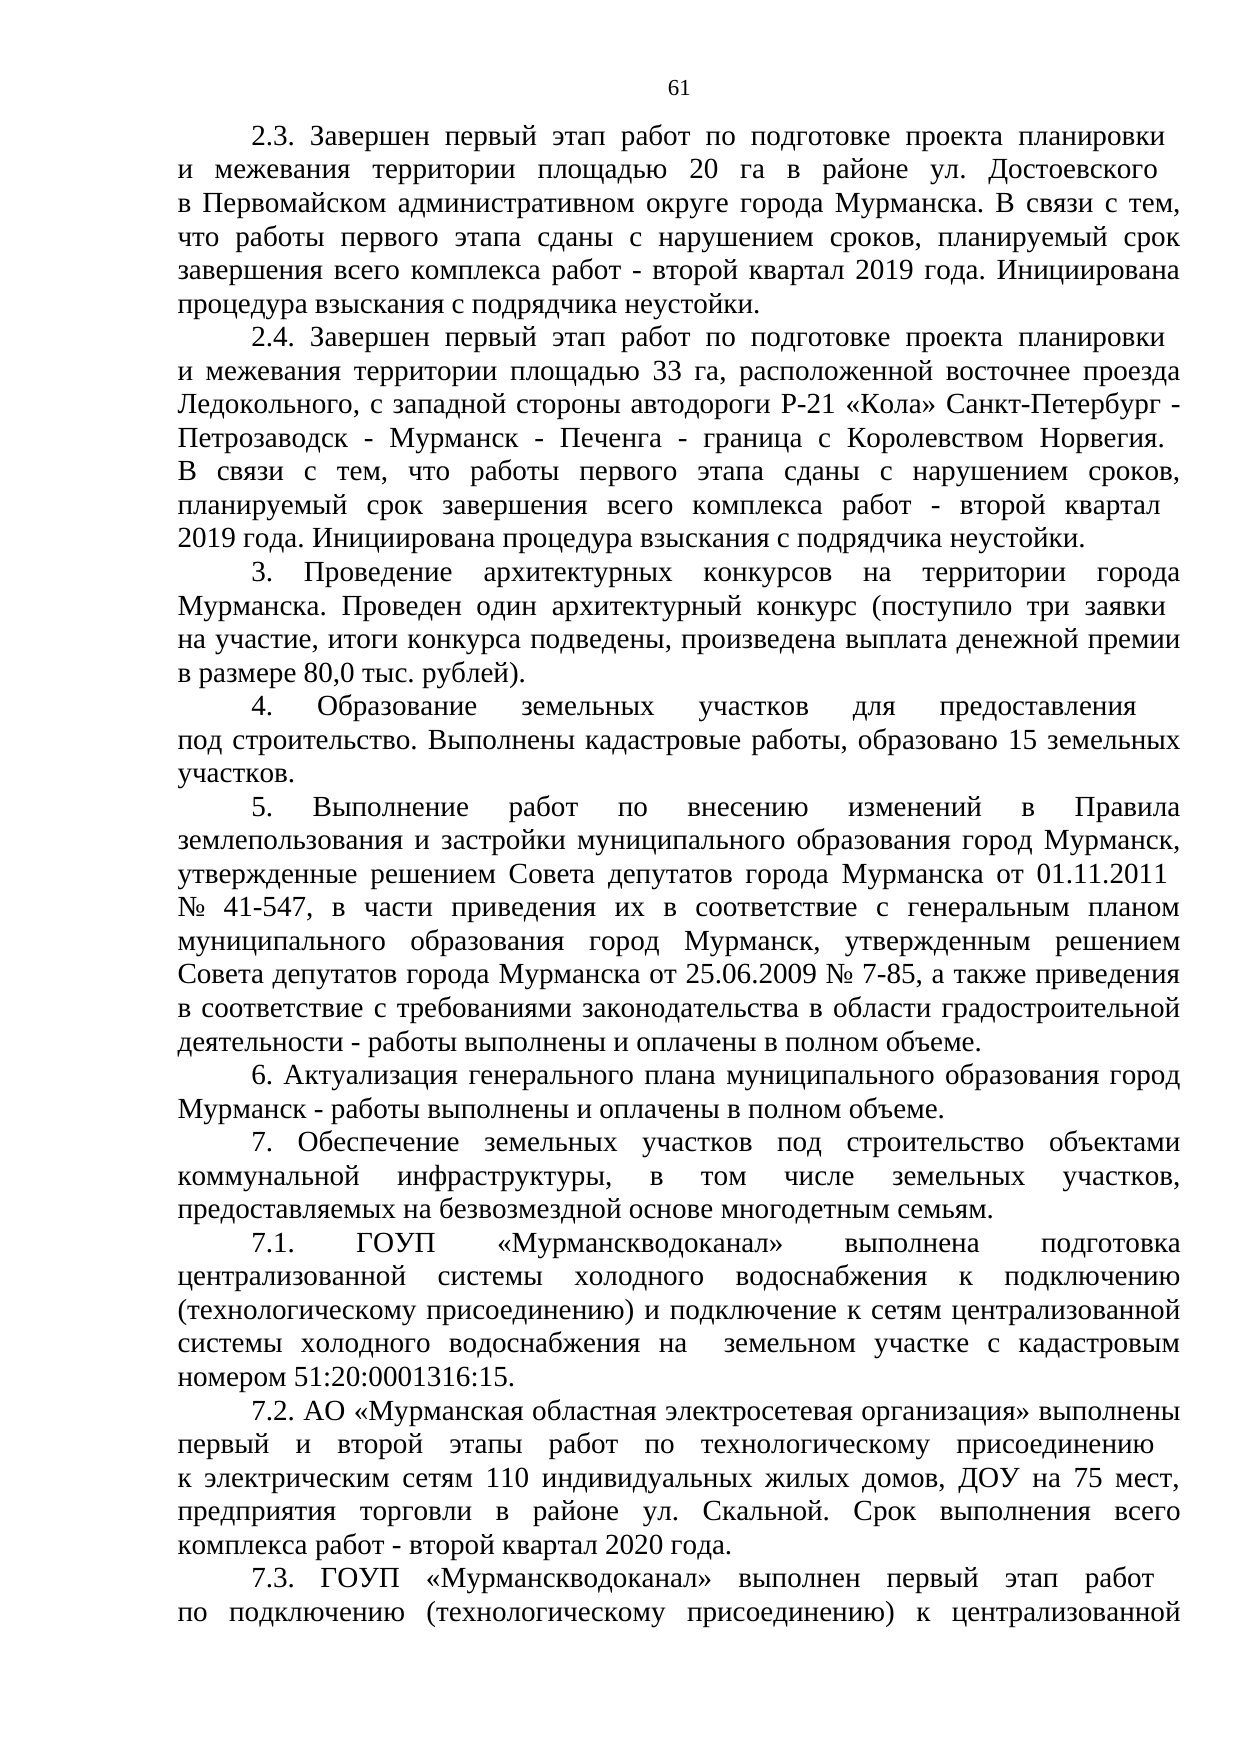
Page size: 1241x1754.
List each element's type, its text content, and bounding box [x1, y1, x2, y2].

text 7. Обеспечение земельных участков под строительство объектами коммунальной инфраструктуры, в том числе земельных участков, предоставляемых на безвозмездной основе многодетным семьям. [177, 1124, 1181, 1225]
text 2.4. Завершен первый этап работ по подготовке проекта планировки и межевания территории площадью 33 га, расположенной восточнее проезда Ледокольного, с западной стороны автодороги Р-21 «Кола» Санкт-Петербург - Петрозаводск - Мурманск - Печенга - граница с Королевством Норвегия. В связи с тем, что работы первого этапа сданы с нарушением сроков, планируемый срок завершения всего комплекса работ - второй квартал 2019 года. Инициирована процедура взыскания с подрядчика неустойки. [177, 319, 1181, 554]
text 4. Образование земельных участков для предоставления под строительство. Выполнены кадастровые работы, образовано 15 земельных участков. [177, 688, 1181, 789]
text 2.3. Завершен первый этап работ по подготовке проекта планировки и межевания территории площадью 20 га в районе ул. Достоевского в Первомайском административном округе города Мурманска. В связи с тем, что работы первого этапа сданы с нарушением сроков, планируемый срок завершения всего комплекса работ - второй квартал 2019 года. Инициирована процедура взыскания с подрядчика неустойки. [177, 118, 1181, 319]
text 3. Проведение архитектурных конкурсов на территории города Мурманска. Проведен один архитектурный конкурс (поступило три заявки на участие, итоги конкурса подведены, произведена выплата денежной премии в размере 80,0 тыс. рублей). [177, 554, 1181, 688]
text 5. Выполнение работ по внесению изменений в Правила землепользования и застройки муниципального образования город Мурманск, утвержденные решением Совета депутатов города Мурманска от 01.11.2011 № 41-547, в части приведения их в соответствие с генеральным планом муниципального образования город Мурманск, утвержденным решением Совета депутатов города Мурманска от 25.06.2009 № 7-85, а также приведения в соответствие с требованиями законодательства в области градостроительной деятельности - работы выполнены и оплачены в полном объеме. [177, 789, 1181, 1057]
text 6. Актуализация генерального плана муниципального образования город Мурманск - работы выполнены и оплачены в полном объеме. [177, 1057, 1181, 1124]
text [177, 1560, 1181, 1627]
text 7.1. ГОУП «Мурманскводоканал» выполнена подготовка централизованной системы холодного водоснабжения к подключению (технологическому присоединению) и подключение к сетям централизованной системы холодного водоснабжения на земельном участке с кадастровым номером 51:20:0001316:15. [177, 1225, 1181, 1393]
text 7.2. АО «Мурманская областная электросетевая организация» выполнены первый и второй этапы работ по технологическому присоединению к электрическим сетям 110 индивидуальных жилых домов, ДОУ на 75 мест, предприятия торговли в районе ул. Скальной. Срок выполнения всего комплекса работ - второй квартал 2020 года. [177, 1393, 1181, 1560]
